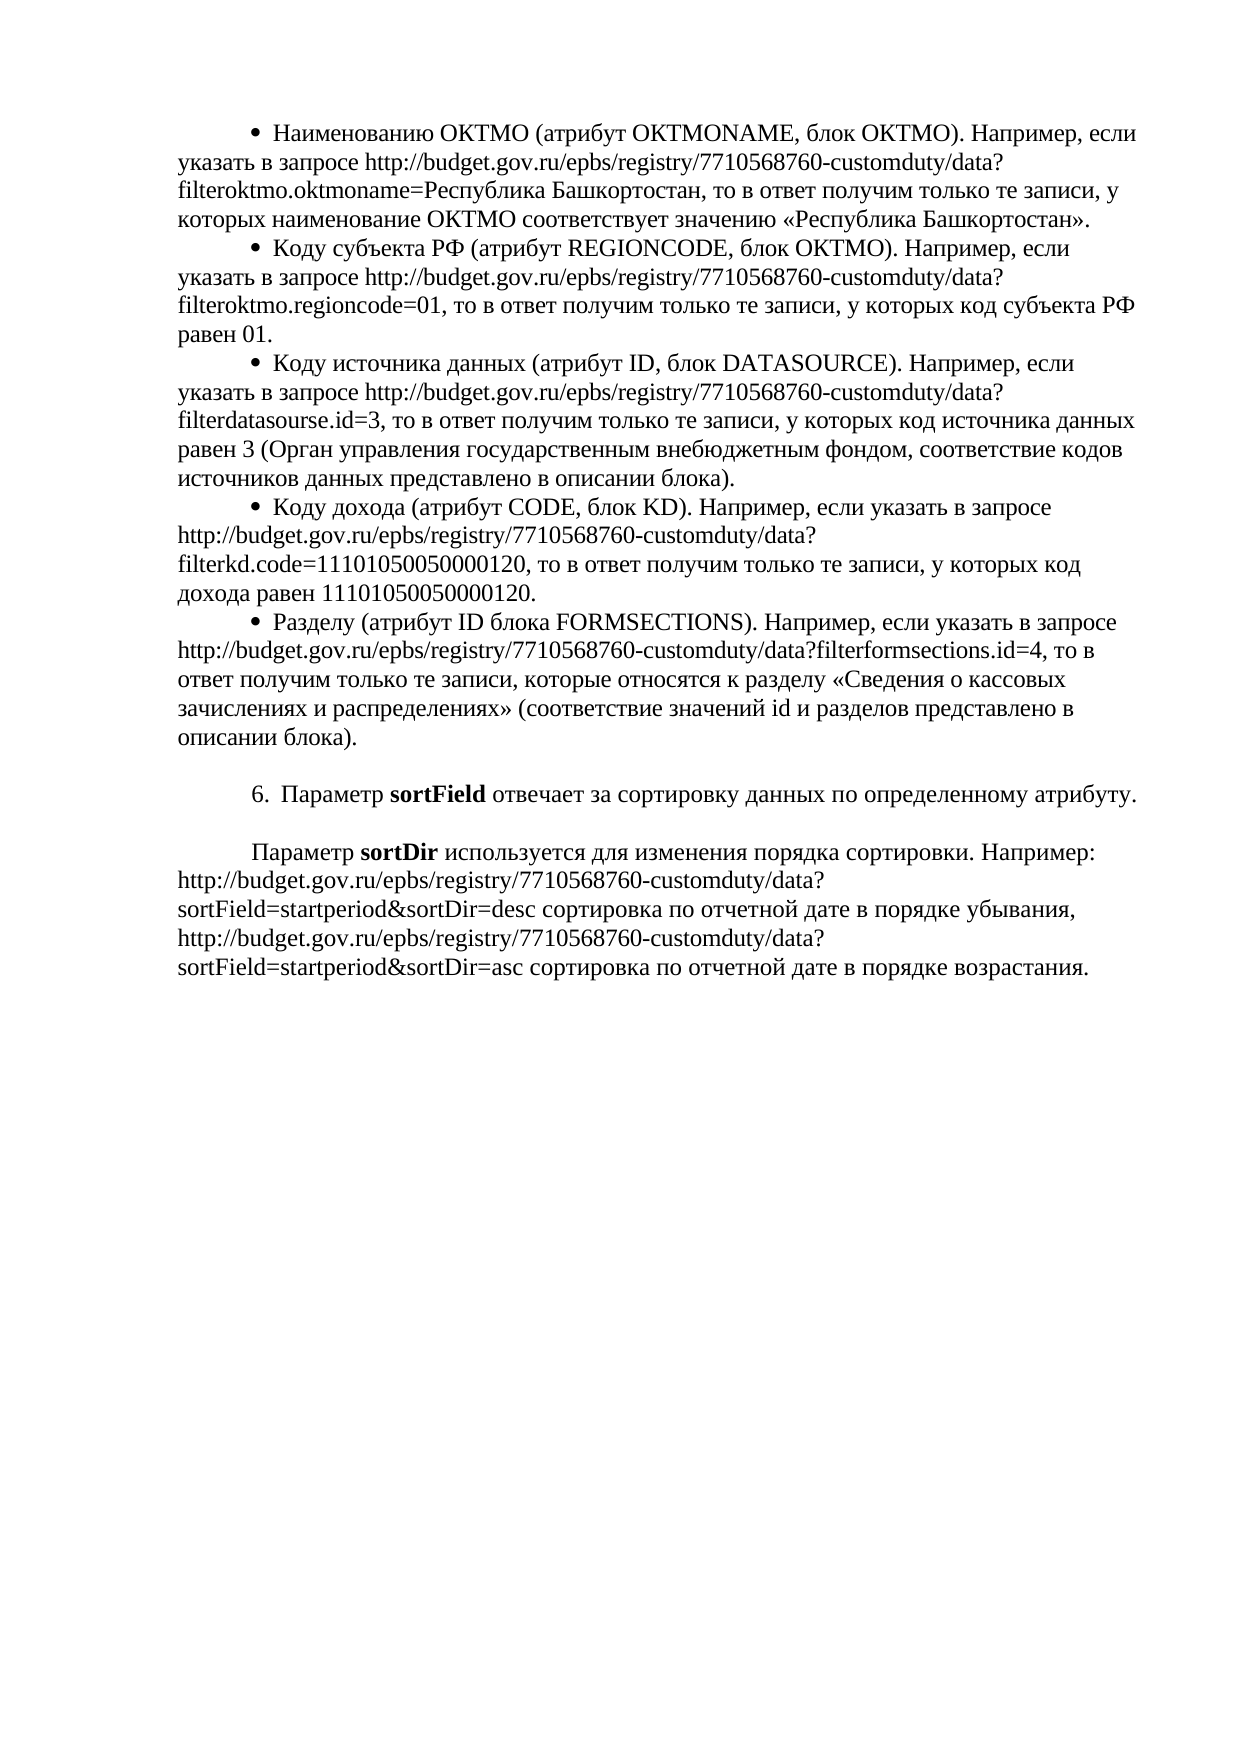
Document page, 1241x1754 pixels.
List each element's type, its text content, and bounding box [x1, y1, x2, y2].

list Разделу (атрибут ID блока FORMSECTIONS). Например, если указать в запросе http://budget.gov.ru/epbs/registry/7710568760-customduty/data?filterformsections.id=4, то в ответ получим только те записи, которые относятся к разделу «Сведения о кассовых зачислениях и распределениях» (соответствие значений id и разделов представлено в описании блока). [177, 607, 1152, 751]
list Коду дохода (атрибут CODE, блок KD). Например, если указать в запросе http://budget.gov.ru/epbs/registry/7710568760-customduty/data?filterkd.code=11101050050000120, то в ответ получим только те записи, у которых код дохода равен 11101050050000120. [177, 492, 1152, 607]
list Параметр sortDir используется для изменения порядка сортировки. Например: http://budget.gov.ru/epbs/registry/7710568760-customduty/data?sortField=startperiod&sortDir=desc сортировка по отчетной дате в порядке убывания, http://budget.gov.ru/epbs/registry/7710568760-customduty/data?sortField=startperiod&sortDir=asc сортировка по отчетной дате в порядке возрастания. [177, 837, 1152, 981]
list Коду субъекта РФ (атрибут REGIONCODE, блок ОКТМО). Например, если указать в запросе http://budget.gov.ru/epbs/registry/7710568760-customduty/data?filteroktmo.regioncode=01, то в ответ получим только те записи, у которых код субъекта РФ равен 01. [177, 233, 1152, 348]
list Коду источника данных (атрибут ID, блок DATASOURCE). Например, если указать в запросе http://budget.gov.ru/epbs/registry/7710568760-customduty/data?filterdatasourse.id=3, то в ответ получим только те записи, у которых код источника данных равен 3 (Орган управления государственным внебюджетным фондом, соответствие кодов источников данных представлено в описании блока). [177, 348, 1152, 492]
list Параметр sortField отвечает за сортировку данных по определенному атрибуту. [177, 779, 1152, 808]
list Наименованию ОКТМО (атрибут ОКТМОNAME, блок ОКТМО). Например, если указать в запросе http://budget.gov.ru/epbs/registry/7710568760-customduty/data?filteroktmo.oktmoname=Республика Башкортостан, то в ответ получим только те записи, у которых наименование ОКТМО соответствует значению «Республика Башкортостан». [177, 118, 1152, 233]
